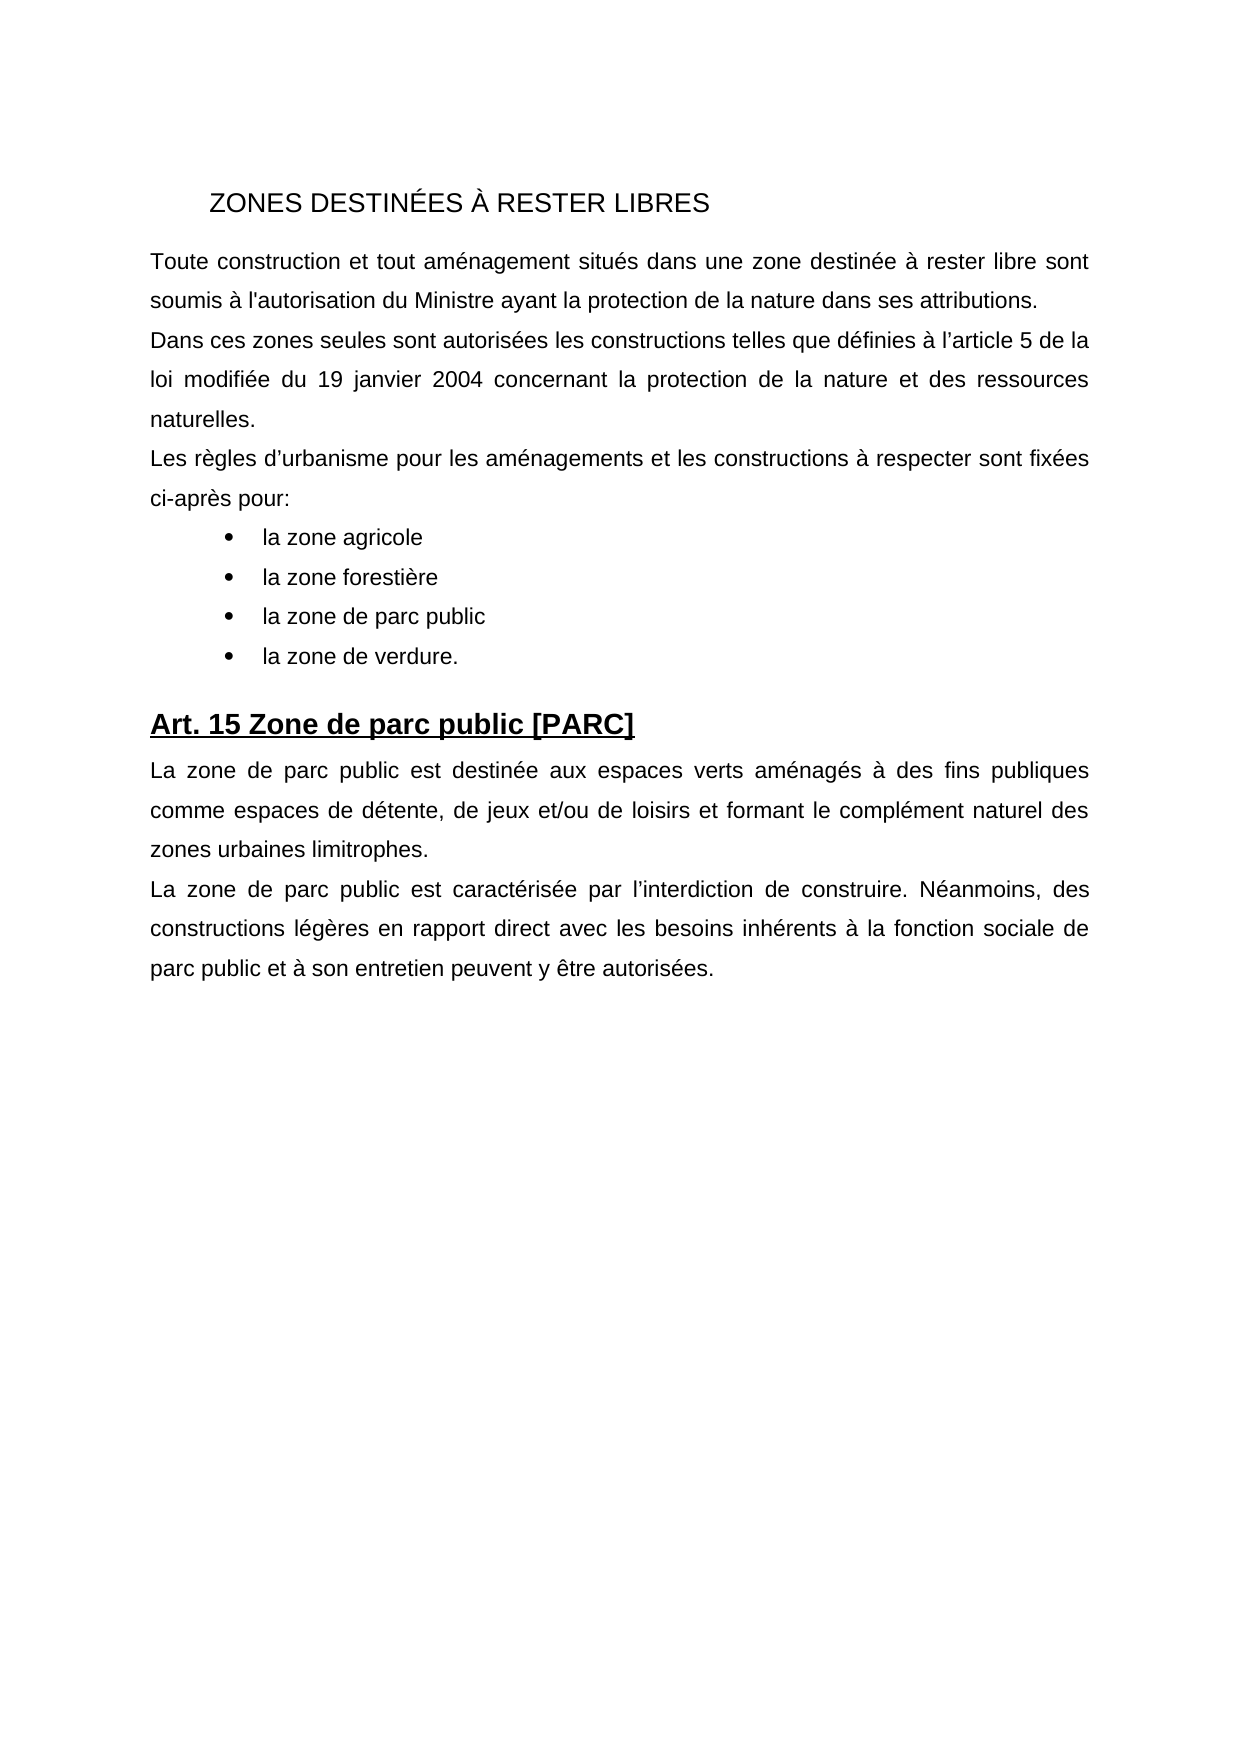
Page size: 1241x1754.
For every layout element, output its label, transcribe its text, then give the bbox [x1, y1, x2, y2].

text La zone de parc public est destinée aux espaces verts aménagés à des fins publiques comme espaces de détente, de jeux et/ou de loisirs et formant le complément naturel des zones urbaines limitrophes. [150, 757, 1090, 863]
text Les règles d’urbanisme pour les aménagements et les constructions à respecter sont fixées ci-après pour: [150, 445, 1090, 511]
list la zone de parc public [225, 603, 1090, 629]
list la zone de verdure. [225, 643, 1090, 669]
subtitle Art. 15 Zone de parc public [PARC] [150, 707, 1090, 741]
text Toute construction et tout aménagement situés dans une zone destinée à rester libre sont soumis à l'autorisation du Ministre ayant la protection de la nature dans ses attributions. [150, 248, 1090, 314]
text Dans ces zones seules sont autorisées les constructions telles que définies à l’article 5 de la loi modifiée du 19 janvier 2004 concernant la protection de la nature et des ressources naturelles. [150, 327, 1090, 432]
list la zone forestière [225, 564, 1090, 590]
text La zone de parc public est caractérisée par l’interdiction de construire. Néanmoins, des constructions légères en rapport direct avec les besoins inhérents à la fonction sociale de parc public et à son entretien peuvent y être autorisées. [150, 876, 1090, 981]
list la zone agricole [225, 524, 1090, 551]
title Zones destinées à rester libres [209, 187, 1090, 219]
